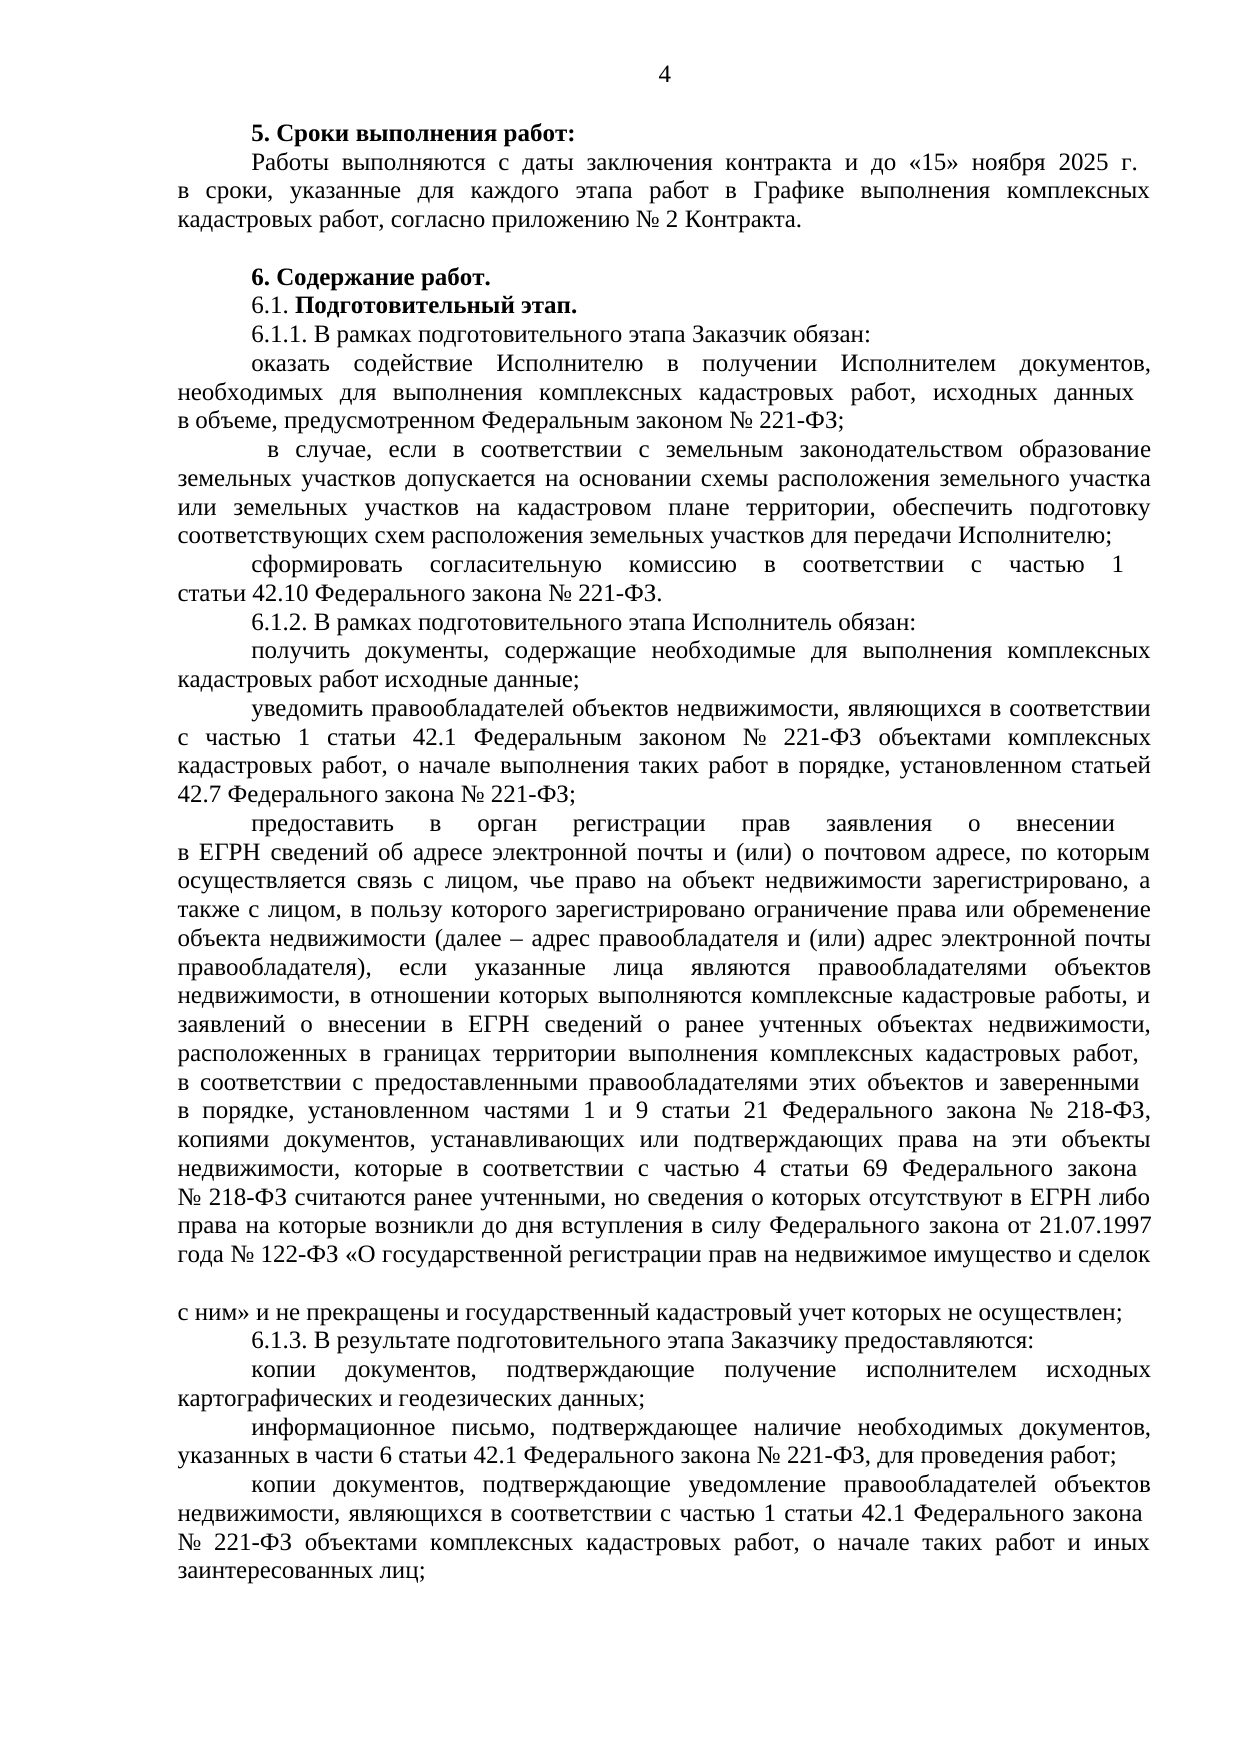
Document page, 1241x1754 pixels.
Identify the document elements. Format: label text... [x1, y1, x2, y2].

text сформировать согласительную комиссию в соответствии с частью 1 статьи 42.10 Федерального закона № 221-ФЗ. [177, 549, 1152, 607]
text информационное письмо, подтверждающее наличие необходимых документов, указанных в части 6 статьи 42.1 Федерального закона № 221-ФЗ, для проведения работ; [177, 1412, 1152, 1469]
text оказать содействие Исполнителю в получении Исполнителем документов, необходимых для выполнения комплексных кадастровых работ, исходных данных в объеме, предусмотренном Федеральным законом № 221-ФЗ; [177, 348, 1152, 434]
text 6.1.3. В результате подготовительного этапа Заказчику предоставляются: [177, 1326, 1152, 1354]
text 5. Сроки выполнения работ: [177, 118, 1152, 147]
text 6.1.1. В рамках подготовительного этапа Заказчик обязан: [177, 319, 1152, 348]
text Работы выполняются с даты заключения контракта и до «15» ноября 2025 г. в сроки, указанные для каждого этапа работ в Графике выполнения комплексных кадастровых работ, согласно приложению № 2 Контракта. [177, 147, 1152, 233]
text получить документы, содержащие необходимые для выполнения комплексных кадастровых работ исходные данные; [177, 636, 1152, 693]
text 6. Содержание работ. [177, 262, 1152, 291]
text копии документов, подтверждающие получение исполнителем исходных картографических и геодезических данных; [177, 1354, 1152, 1412]
text предоставить в орган регистрации прав заявления о внесении в ЕГРН сведений об адресе электронной почты и (или) о почтовом адресе, по которым осуществляется связь с лицом, чье право на объект недвижимости зарегистрировано, а также с лицом, в пользу которого зарегистрировано ограничение права или обременение объекта недвижимости (далее – адрес правообладателя и (или) адрес электронной почты правообладателя), если указанные лица являются правообладателями объектов недвижимости, в отношении которых выполняются комплексные кадастровые работы, и заявлений о внесении в ЕГРН сведений о ранее учтенных объектах недвижимости, расположенных в границах территории выполнения комплексных кадастровых работ, в соответствии с предоставленными правообладателями этих объектов и заверенными в порядке, установленном частями 1 и 9 статьи 21 Федерального закона № 218-ФЗ, копиями документов, устанавливающих или подтверждающих права на эти объекты недвижимости, которые в соответствии с частью 4 статьи 69 Федерального закона № 218-ФЗ считаются ранее учтенными, но сведения о которых отсутствуют в ЕГРН либо права на которые возникли до дня вступления в силу Федерального закона от 21.07.1997 года № 122-ФЗ «О государственной регистрации прав на недвижимое имущество и сделок с ним» и не прекращены и государственный кадастровый учет которых не осуществлен; [177, 808, 1152, 1326]
text в случае, если в соответствии с земельным законодательством образование земельных участков допускается на основании схемы расположения земельного участка или земельных участков на кадастровом плане территории, обеспечить подготовку соответствующих схем расположения земельных участков для передачи Исполнителю; [177, 434, 1152, 549]
text 6.1. Подготовительный этап. [177, 291, 1152, 319]
text 6.1.2. В рамках подготовительного этапа Исполнитель обязан: [177, 607, 1152, 636]
text уведомить правообладателей объектов недвижимости, являющихся в соответствии с частью 1 статьи 42.1 Федеральным законом № 221-ФЗ объектами комплексных кадастровых работ, о начале выполнения таких работ в порядке, установленном статьей 42.7 Федерального закона № 221-ФЗ; [177, 693, 1152, 808]
text копии документов, подтверждающие уведомление правообладателей объектов недвижимости, являющихся в соответствии с частью 1 статьи 42.1 Федерального закона № 221-ФЗ объектами комплексных кадастровых работ, о начале таких работ и иных заинтересованных лиц; [177, 1469, 1152, 1584]
